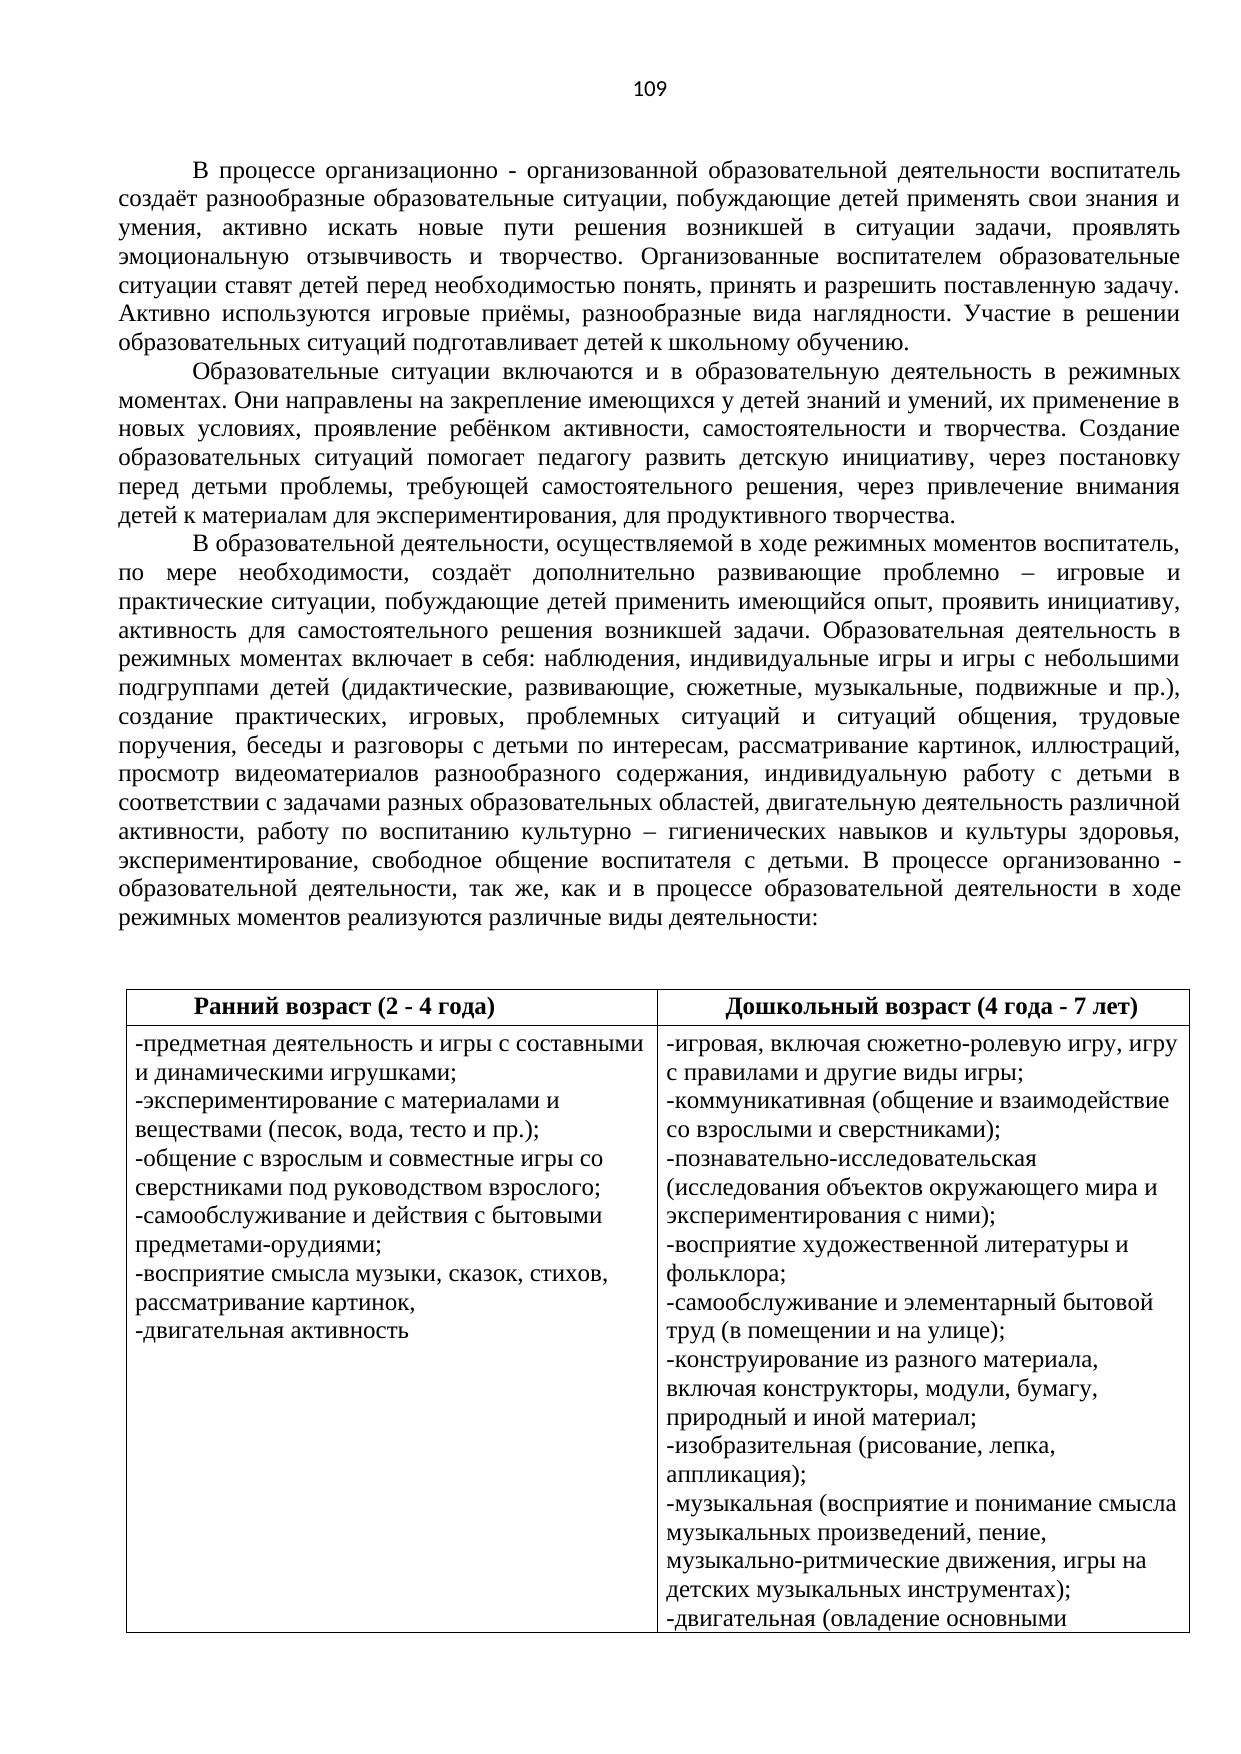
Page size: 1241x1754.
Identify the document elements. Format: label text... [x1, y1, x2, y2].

table_header Ранний возраст (2 - 4 года) [127, 990, 657, 1025]
text В процессе организационно - организованной образовательной деятельности воспитатель создаёт разнообразные образовательные ситуации, побуждающие детей применять свои знания и умения, активно искать новые пути решения возникшей в ситуации задачи, проявлять эмоциональную отзывчивость и творчество. Организованные воспитателем образовательные ситуации ставят детей перед необходимостью понять, принять и разрешить поставленную задачу. Активно используются игровые приёмы, разнообразные вида наглядности. Участие в решении образовательных ситуаций подготавливает детей к школьному обучению. [118, 155, 1181, 356]
table_header Дошкольный возраст (4 года - 7 лет) [658, 990, 1189, 1025]
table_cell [127, 1026, 657, 1632]
text Образовательные ситуации включаются и в образовательную деятельность в режимных моментах. Они направлены на закрепление имеющихся у детей знаний и умений, их применение в новых условиях, проявление ребёнком активности, самостоятельности и творчества. Создание образовательных ситуаций помогает педагогу развить детскую инициативу, через постановку перед детьми проблемы, требующей самостоятельного решения, через привлечение внимания детей к материалам для экспериментирования, для продуктивного творчества. [118, 356, 1181, 528]
text В образовательной деятельности, осуществляемой в ходе режимных моментов воспитатель, по мере необходимости, создаёт дополнительно развивающие проблемно – игровые и практические ситуации, побуждающие детей применить имеющийся опыт, проявить инициативу, активность для самостоятельного решения возникшей задачи. Образовательная деятельность в режимных моментах включает в себя: наблюдения, индивидуальные игры и игры с небольшими подгруппами детей (дидактические, развивающие, сюжетные, музыкальные, подвижные и пр.), создание практических, игровых, проблемных ситуаций и ситуаций общения, трудовые поручения, беседы и разговоры с детьми по интересам, рассматривание картинок, иллюстраций, просмотр видеоматериалов разнообразного содержания, индивидуальную работу с детьми в соответствии с задачами разных образовательных областей, двигательную деятельность различной активности, работу по воспитанию культурно – гигиенических навыков и культуры здоровья, экспериментирование, свободное общение воспитателя с детьми. В процессе организованно - образовательной деятельности, так же, как и в процессе образовательной деятельности в ходе режимных моментов реализуются различные виды деятельности: [118, 528, 1181, 931]
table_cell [658, 1026, 1189, 1632]
